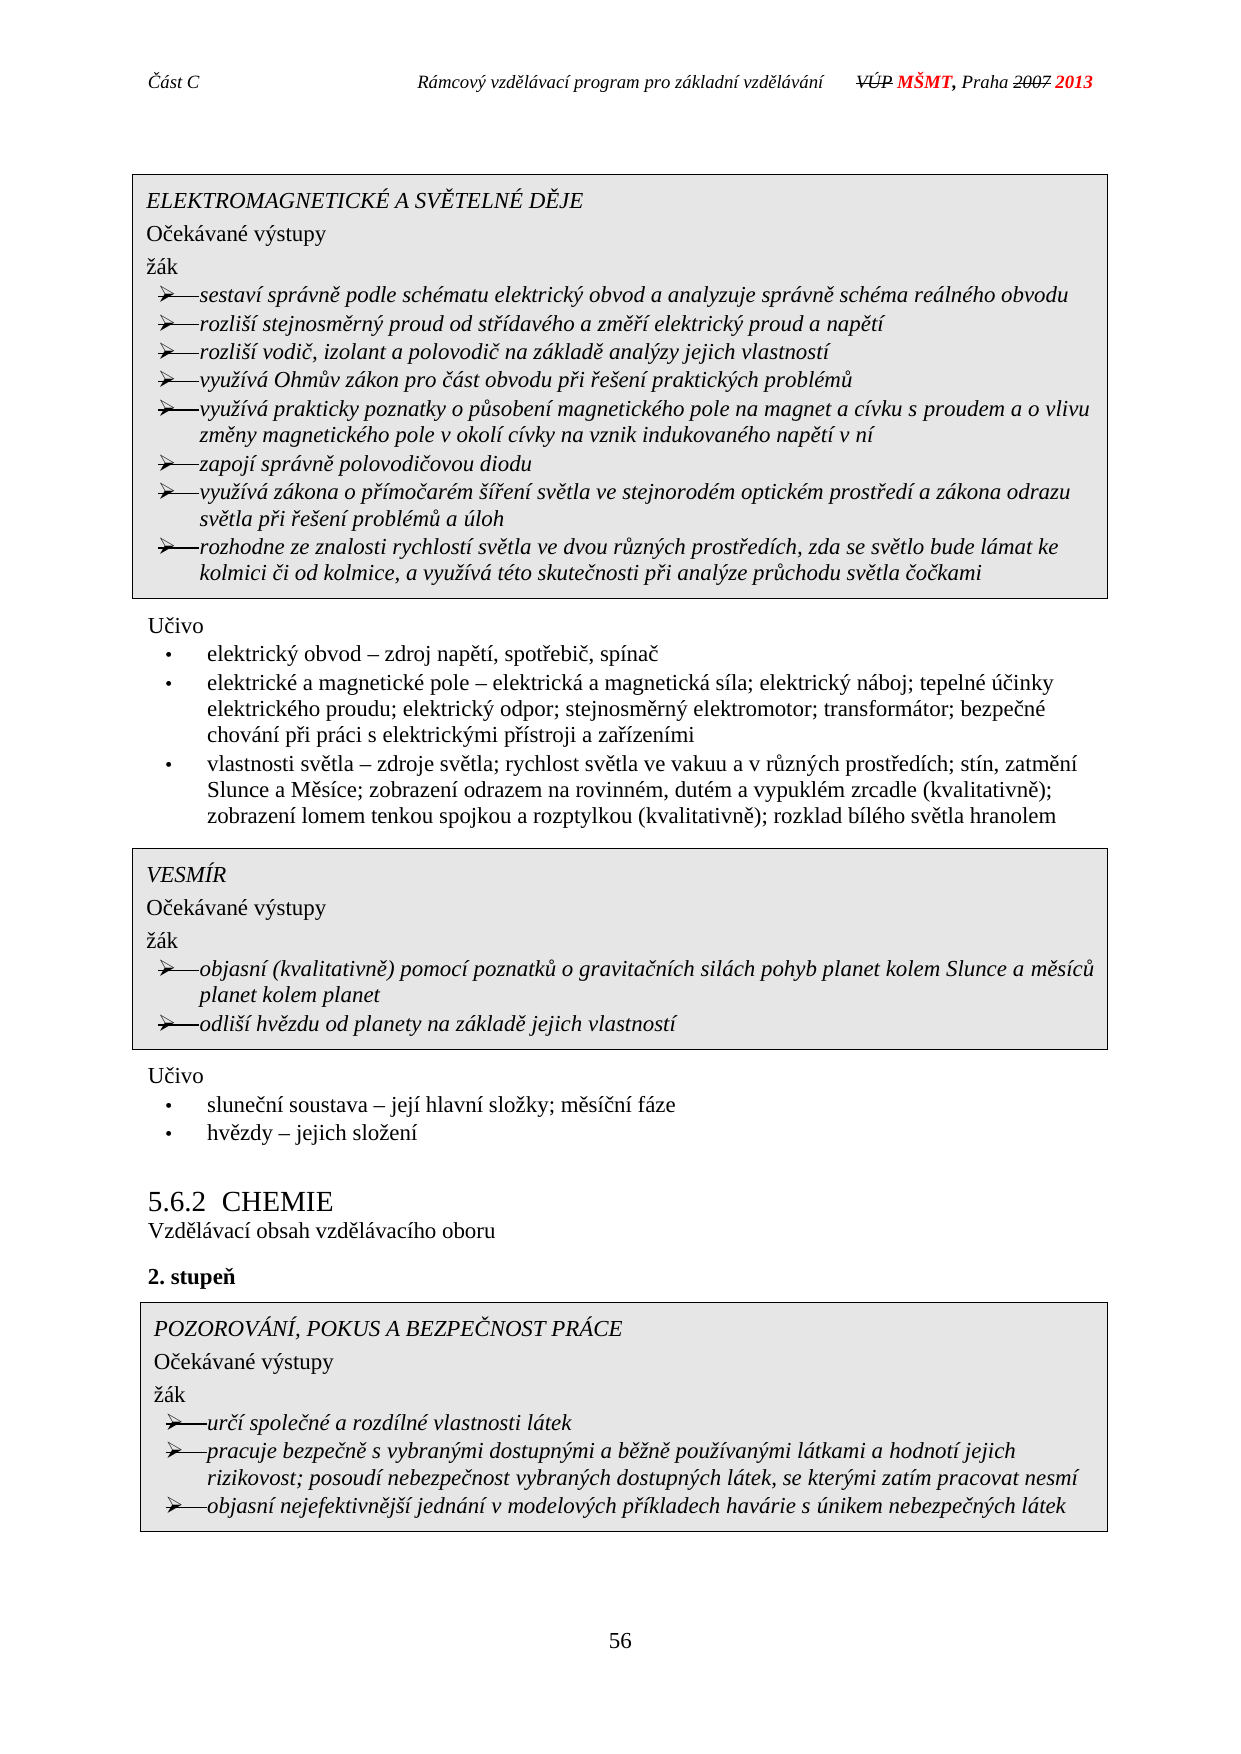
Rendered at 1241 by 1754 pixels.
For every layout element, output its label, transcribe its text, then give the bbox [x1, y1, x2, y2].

text vlastnosti světla – zdroje světla; rychlost světla ve vakuu a v různých prostředích; stín, zatmění Slunce a Měsíce; zobrazení odrazem na rovinném, dutém a vypuklém zrcadle (kvalitativně); zobrazení lomem tenkou spojkou a rozptylkou (kvalitativně); rozklad bílého světla hranolem [165, 750, 1081, 829]
text hvězdy – jejich složení [165, 1119, 1081, 1146]
table_header ELEKTROMAGNETICKÉ A SVĚTELNÉ DĚJE Očekávané výstupy žák sestaví správně podle schématu elektrický obvod a analyzuje správně schéma reálného obvodu rozliší stejnosměrný proud od střídavého a změří elektrický proud a napětí rozliší vodič, izolant a polovodič na základě analýzy jejich vlastností využívá Ohmův zákon pro část obvodu při řešení praktických problémů využívá prakticky poznatky o působení magnetického pole na magnet a cívku s proudem a o vlivu změny magnetického pole v okolí cívky na vznik indukovaného napětí v ní zapojí správně polovodičovou diodu využívá zákona o přímočarém šíření světla ve stejnorodém optickém prostředí a zákona odrazu světla při řešení problémů a úloh rozhodne ze znalosti rychlostí světla ve dvou různých prostředích, zda se světlo bude lámat ke kolmici či od kolmice, a využívá této skutečnosti při analýze průchodu světla čočkami [133, 175, 1107, 598]
text sluneční soustava – její hlavní složky; měsíční fáze [165, 1091, 1081, 1117]
text 5.6.2 CHEMIE [148, 1184, 1092, 1217]
text Učivo [148, 612, 1092, 638]
text elektrické a magnetické pole – elektrická a magnetická síla; elektrický náboj; tepelné účinky elektrického proudu; elektrický odpor; stejnosměrný elektromotor; transformátor; bezpečné chování při práci s elektrickými přístroji a zařízeními [165, 669, 1081, 748]
text Učivo [148, 1062, 1092, 1089]
table_header VESMÍR Očekávané výstupy žák objasní (kvalitativně) pomocí poznatků o gravitačních silách pohyb planet kolem Slunce a měsíců planet kolem planet odliší hvězdu od planety na základě jejich vlastností [133, 849, 1107, 1049]
table_header POZOROVÁNÍ, POKUS A BEZPEČNOST PRÁCE Očekávané výstupy žák určí společné a rozdílné vlastnosti látek pracuje bezpečně s vybranými dostupnými a běžně používanými látkami a hodnotí jejich rizikovost; posoudí nebezpečnost vybraných dostupných látek, se kterými zatím pracovat nesmí objasní nejefektivnější jednání v modelových příkladech havárie s únikem nebezpečných látek [141, 1303, 1107, 1531]
text 2. stupeň [148, 1263, 1092, 1289]
text Vzdělávací obsah vzdělávacího oboru [148, 1217, 1092, 1244]
text elektrický obvod – zdroj napětí, spotřebič, spínač [165, 640, 1081, 667]
